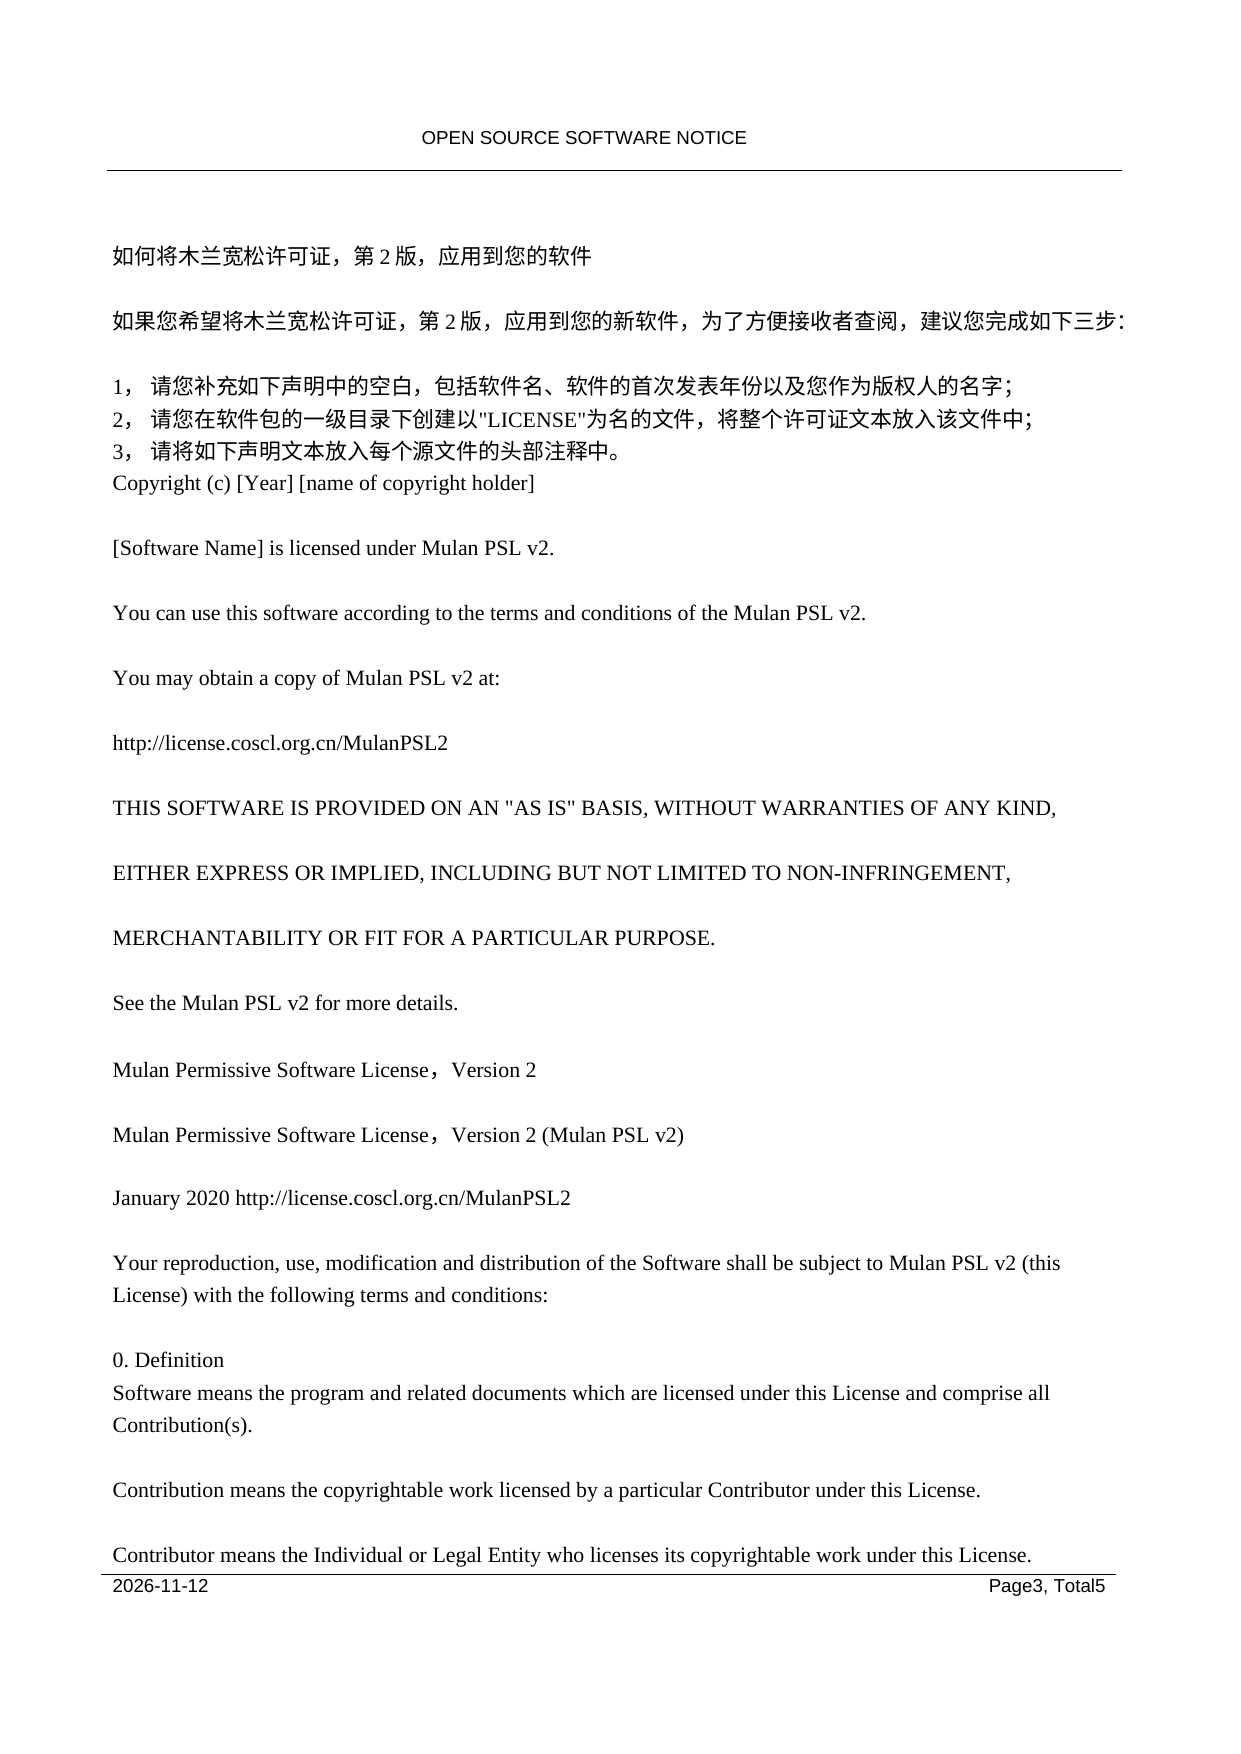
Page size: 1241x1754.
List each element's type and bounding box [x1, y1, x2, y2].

text [112, 206, 1128, 1571]
